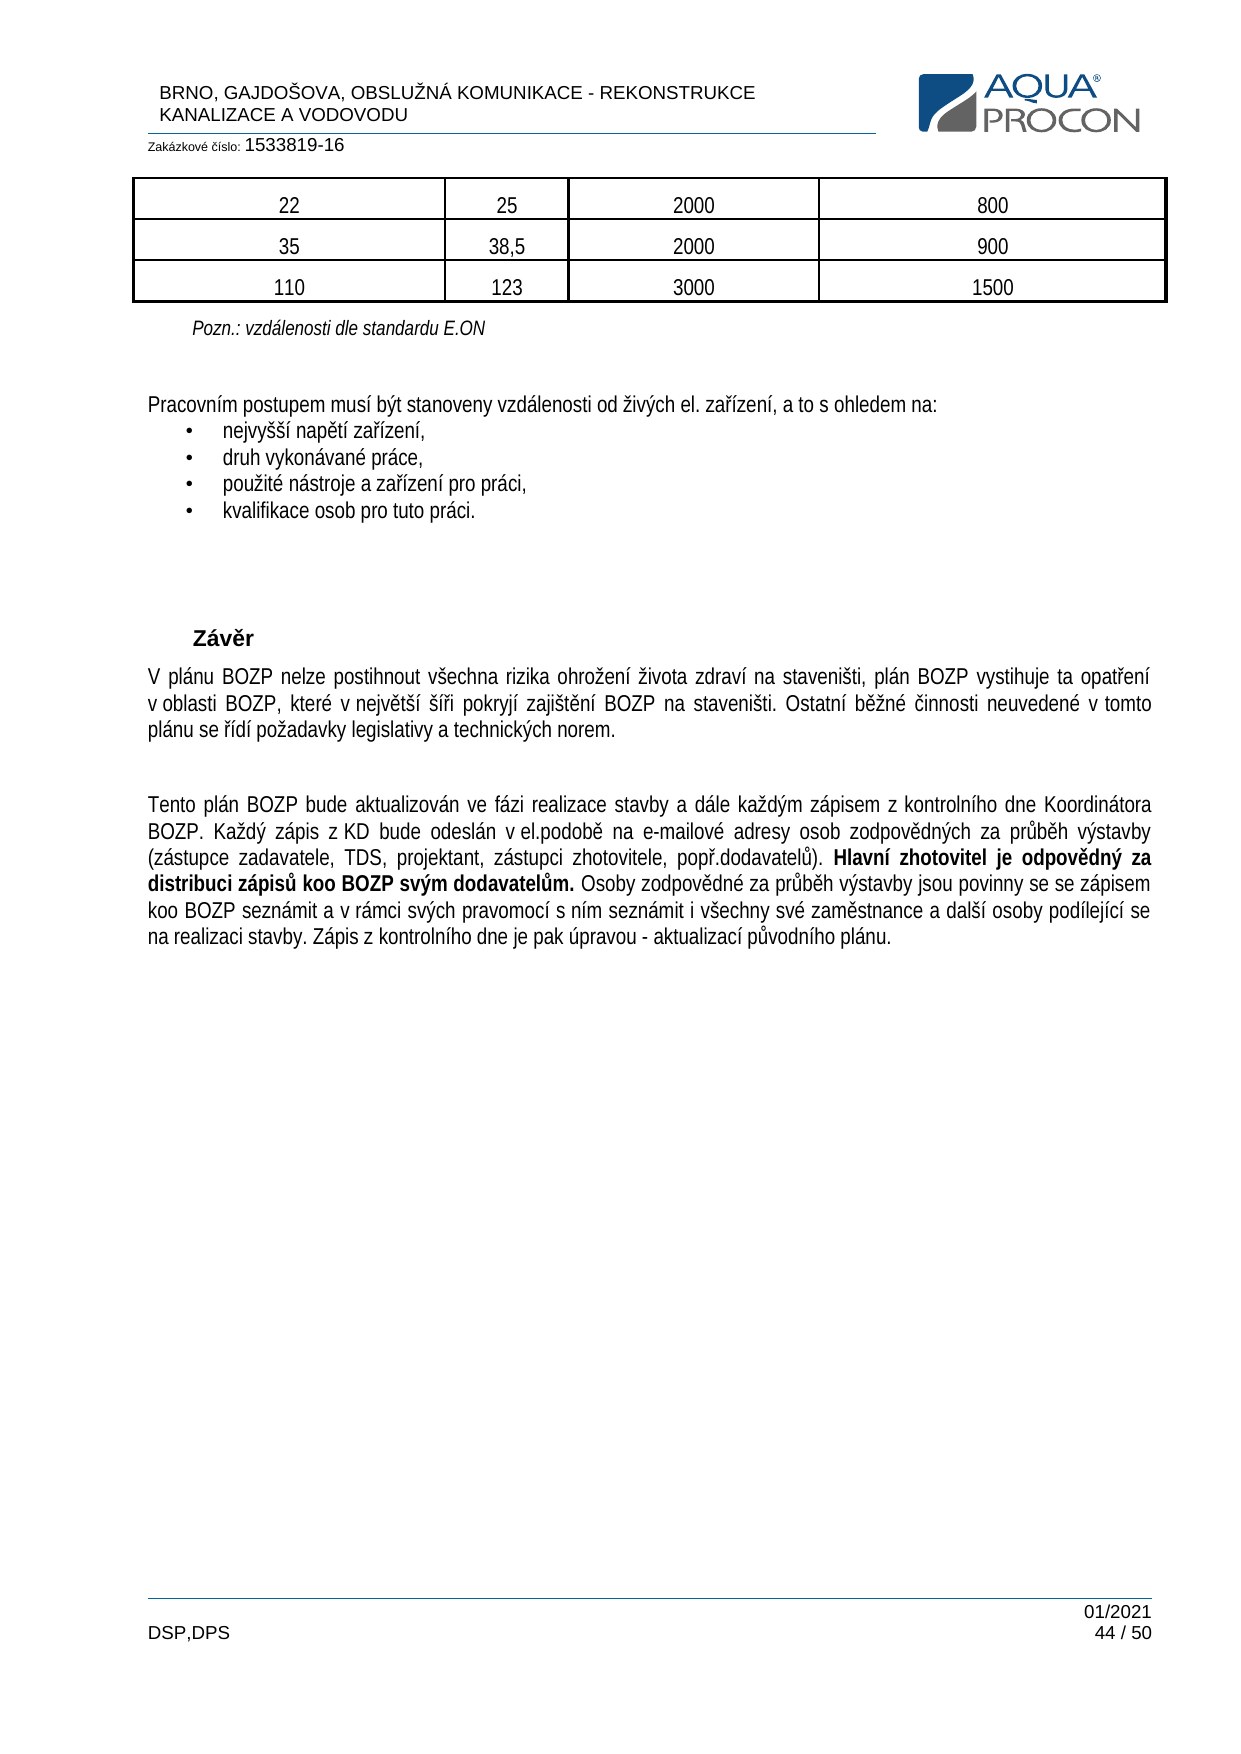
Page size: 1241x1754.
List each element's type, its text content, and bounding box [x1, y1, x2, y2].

text Pracovním postupem musí být stanoveny vzdálenosti od živých el. zařízení, a to s ohledem na: [148, 391, 1152, 417]
list kvalifikace osob pro tuto práci. [185, 497, 1152, 523]
list druh vykonávané práce, [185, 444, 1152, 470]
text Pozn.: vzdálenosti dle standardu E.ON [192, 316, 1152, 339]
table_cell 22 [135, 179, 444, 218]
table_cell 25 [446, 179, 567, 218]
table_cell 123 [446, 261, 567, 300]
text V plánu BOZP nelze postihnout všechna rizika ohrožení života zdraví na staveništi, plán BOZP vystihuje ta opatření v oblasti BOZP, které v největší šíři pokryjí zajištění BOZP na staveništi. Ostatní běžné činnosti neuvedené v tomto plánu se řídí požadavky legislativy a technických norem. [148, 663, 1152, 742]
text Tento plán BOZP bude aktualizován ve fázi realizace stavby a dále každým zápisem z kontrolního dne Koordinátora BOZP. Každý zápis z KD bude odeslán v el.podobě na e-mailové adresy osob zodpovědných za průběh výstavby (zástupce zadavatele, TDS, projektant, zástupci zhotovitele, popř.dodavatelů). Hlavní zhotovitel je odpovědný za distribuci zápisů koo BOZP svým dodavatelům. Osoby zodpovědné za průběh výstavby jsou povinny se se zápisem koo BOZP seznámit a v rámci svých pravomocí s ním seznámit i všechny své zaměstnance a další osoby podílející se na realizaci stavby. Zápis z kontrolního dne je pak úpravou - aktualizací původního plánu. [148, 791, 1152, 949]
list použité nástroje a zařízení pro práci, [185, 470, 1152, 497]
subtitle Závěr [148, 624, 1152, 651]
table_cell 2000 [570, 179, 818, 218]
table_cell 3000 [570, 261, 818, 300]
table_cell 110 [135, 261, 444, 300]
table_cell 38,5 [446, 220, 567, 259]
table_cell 1500 [820, 261, 1164, 300]
list nejvyšší napětí zařízení, [185, 417, 1152, 444]
table_cell 800 [820, 179, 1164, 218]
table_cell 900 [820, 220, 1164, 259]
table_cell 2000 [570, 220, 818, 259]
table_cell 35 [135, 220, 444, 259]
